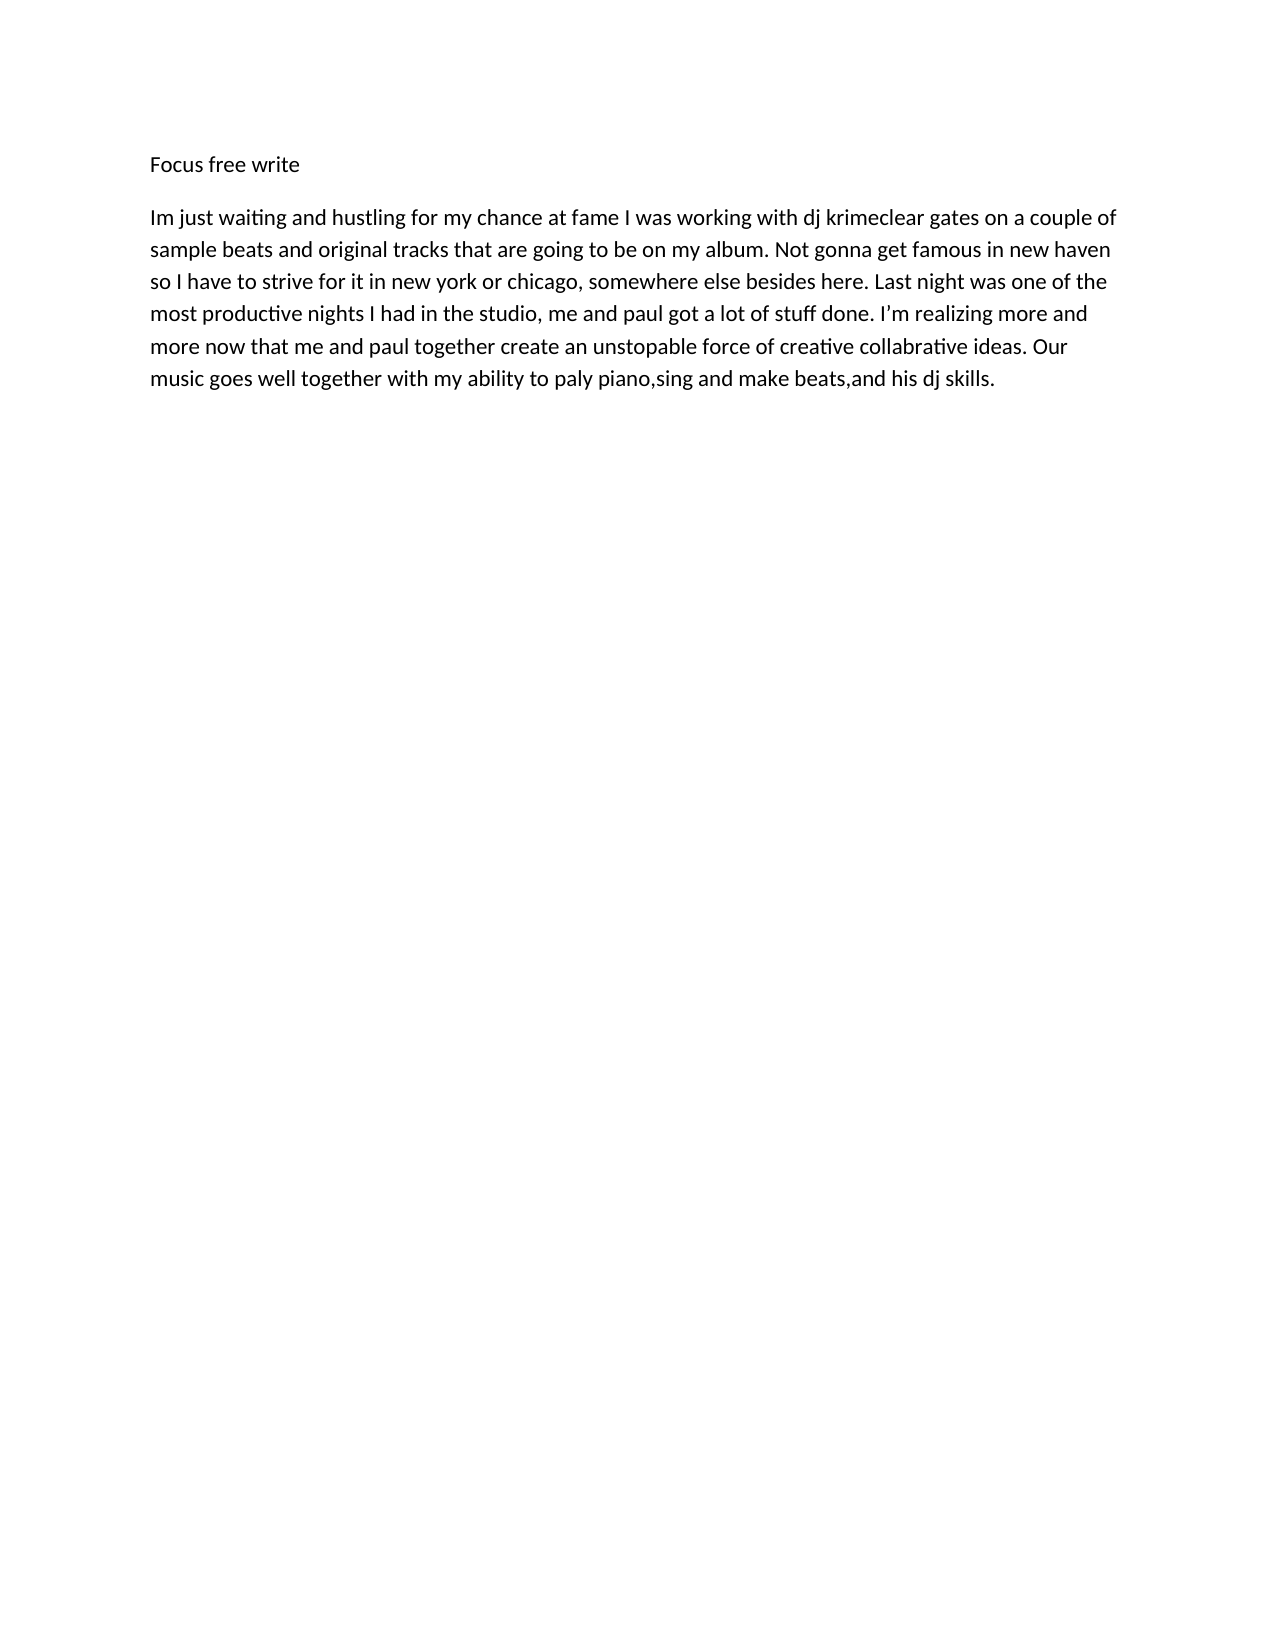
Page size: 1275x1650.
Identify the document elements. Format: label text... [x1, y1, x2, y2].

text Im just waiting and hustling for my chance at fame I was working with dj krimeclear gates on a couple of sample beats and original tracks that are going to be on my album. Not gonna get famous in new haven so I have to strive for it in new york or chicago, somewhere else besides here. Last night was one of the most productive nights I had in the studio, me and paul got a lot of stuff done. I’m realizing more and more now that me and paul together create an unstopable force of creative collabrative ideas. Our music goes well together with my ability to paly piano,sing and make beats,and his dj skills. [150, 203, 1125, 392]
text Focus free write [150, 150, 1125, 178]
